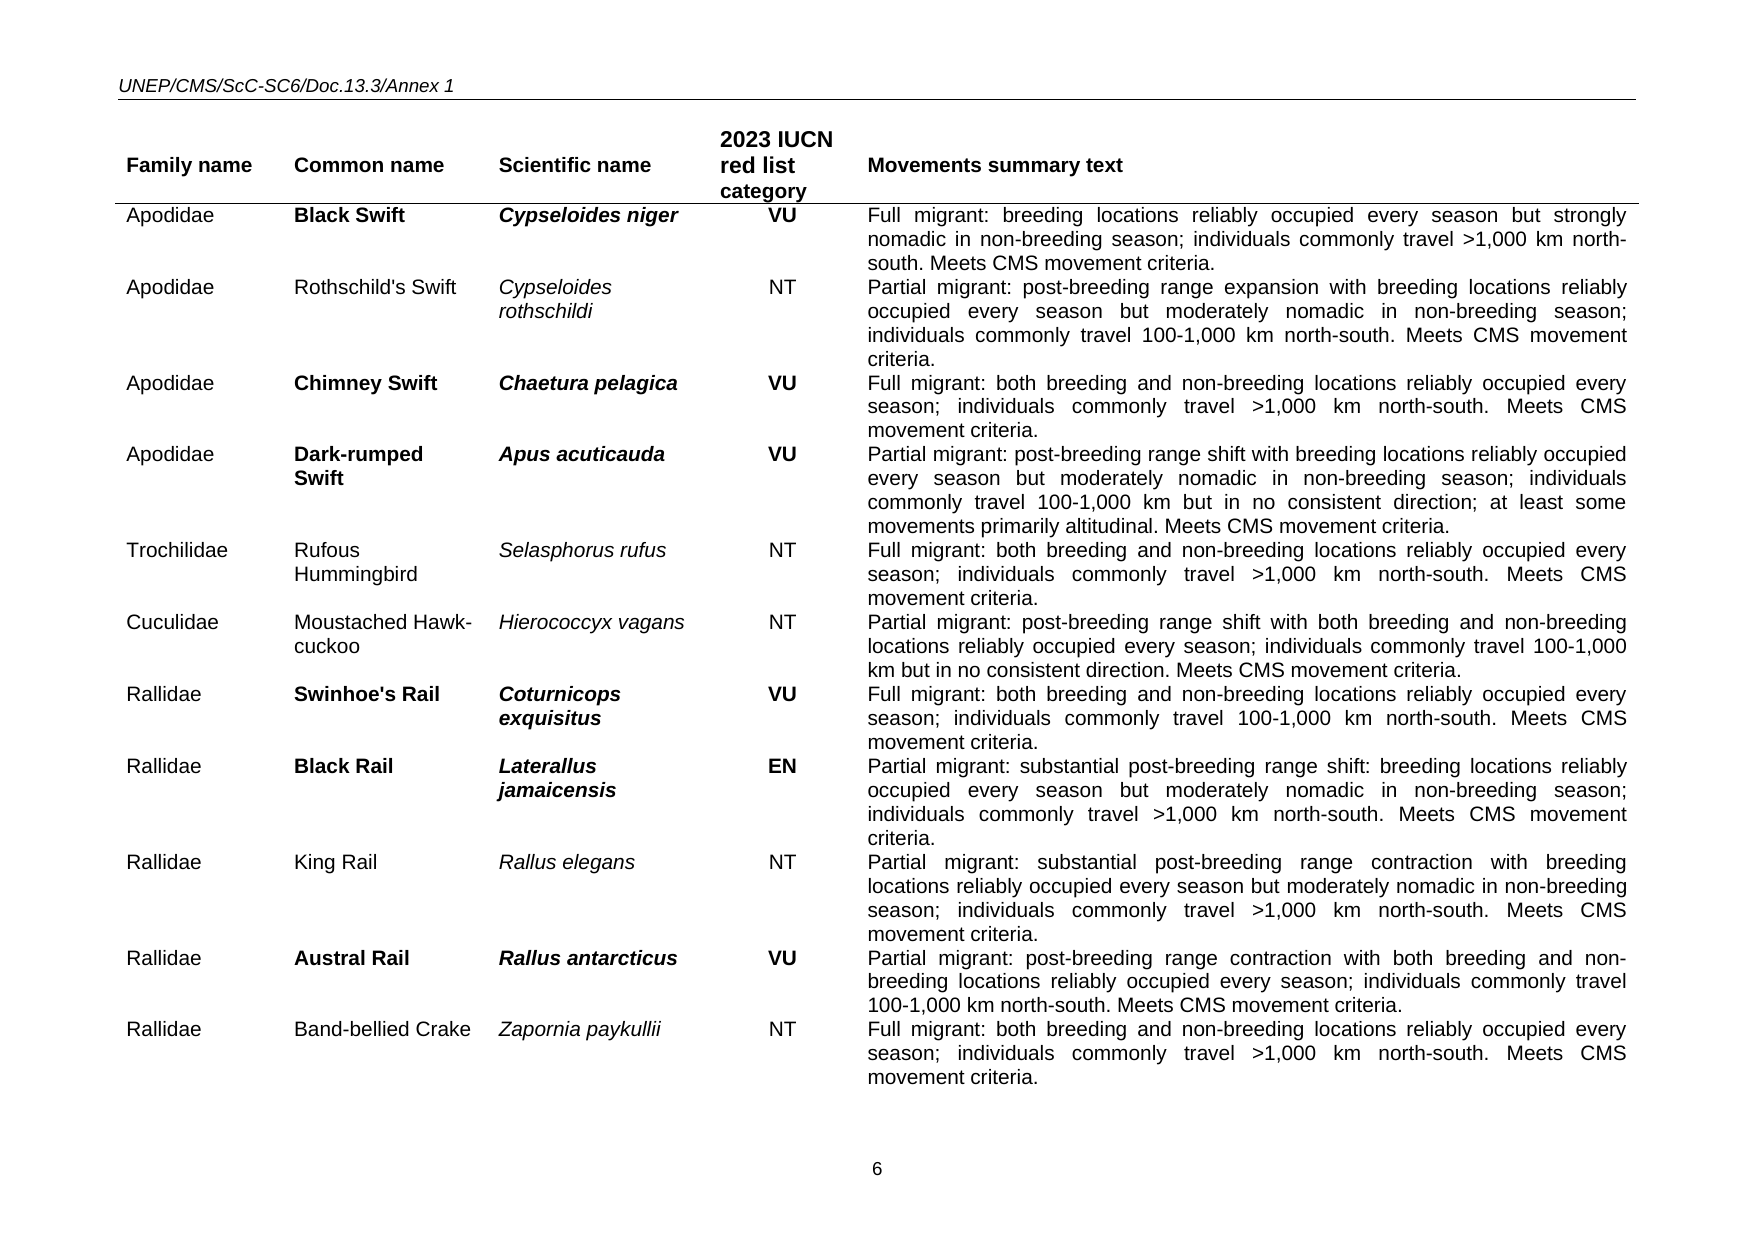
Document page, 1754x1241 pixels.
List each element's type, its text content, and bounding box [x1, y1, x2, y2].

table_cell VU [709, 682, 856, 754]
table_cell Partial migrant: post-breeding range contraction with both breeding and non-breeding locations reliably occupied every season; individuals commonly travel 100-1,000 km north-south. Meets CMS movement criteria. [856, 945, 1639, 1017]
table_cell Laterallus jamaicensis [487, 754, 709, 849]
table_cell Austral Rail [283, 945, 487, 1017]
table_cell Band-bellied Crake [283, 1017, 487, 1089]
table_cell Partial migrant: post-breeding range shift with breeding locations reliably occupied every season but moderately nomadic in non-breeding season; individuals commonly travel 100-1,000 km but in no consistent direction; at least some movements primarily altitudinal. Meets CMS movement criteria. [856, 442, 1639, 538]
table_cell NT [709, 610, 856, 682]
table_cell VU [709, 370, 856, 442]
table_cell Cuculidae [115, 610, 283, 682]
table_cell Partial migrant: substantial post-breeding range contraction with breeding locations reliably occupied every season but moderately nomadic in non-breeding season; individuals commonly travel >1,000 km north-south. Meets CMS movement criteria. [856, 850, 1639, 945]
table_cell Cypseloides rothschildi [487, 275, 709, 370]
table_cell EN [709, 754, 856, 849]
table_header Movements summary text [856, 126, 1639, 203]
table_cell NT [709, 1017, 856, 1089]
table_header Family name [115, 126, 283, 203]
table_cell Apodidae [115, 442, 283, 538]
table_cell Rallidae [115, 945, 283, 1017]
table_cell VU [709, 204, 856, 274]
table_header Common name [283, 126, 487, 203]
table_cell Dark-rumped Swift [283, 442, 487, 538]
table_cell Rothschild's Swift [283, 275, 487, 370]
table_cell Coturnicops exquisitus [487, 682, 709, 754]
table_cell Apodidae [115, 275, 283, 370]
table_cell King Rail [283, 850, 487, 945]
table_cell Selasphorus rufus [487, 538, 709, 610]
table_cell NT [709, 275, 856, 370]
table_cell Partial migrant: post-breeding range shift with both breeding and non-breeding locations reliably occupied every season; individuals commonly travel 100-1,000 km but in no consistent direction. Meets CMS movement criteria. [856, 610, 1639, 682]
table_cell Moustached Hawk-cuckoo [283, 610, 487, 682]
table_cell Apus acuticauda [487, 442, 709, 538]
table_cell VU [709, 945, 856, 1017]
table_cell Rallus elegans [487, 850, 709, 945]
table_header Scientific name [487, 126, 709, 203]
table_cell Rallus antarcticus [487, 945, 709, 1017]
table_cell Hierococcyx vagans [487, 610, 709, 682]
table_cell Partial migrant: post-breeding range expansion with breeding locations reliably occupied every season but moderately nomadic in non-breeding season; individuals commonly travel 100-1,000 km north-south. Meets CMS movement criteria. [856, 275, 1639, 370]
table_cell NT [709, 538, 856, 610]
table_cell Chaetura pelagica [487, 370, 709, 442]
table_header 2023 IUCN red list category [709, 126, 856, 203]
table_cell Rallidae [115, 754, 283, 849]
table_cell Cypseloides niger [487, 204, 709, 274]
table_cell Rallidae [115, 682, 283, 754]
table_cell Black Rail [283, 754, 487, 849]
table_cell Partial migrant: substantial post-breeding range shift: breeding locations reliably occupied every season but moderately nomadic in non-breeding season; individuals commonly travel >1,000 km north-south. Meets CMS movement criteria. [856, 754, 1639, 849]
table_cell VU [709, 442, 856, 538]
table_cell Trochilidae [115, 538, 283, 610]
table_cell Full migrant: both breeding and non-breeding locations reliably occupied every season; individuals commonly travel 100-1,000 km north-south. Meets CMS movement criteria. [856, 682, 1639, 754]
table_cell Zapornia paykullii [487, 1017, 709, 1089]
table_cell Black Swift [283, 204, 487, 274]
table_cell Chimney Swift [283, 370, 487, 442]
table_cell Swinhoe's Rail [283, 682, 487, 754]
table_cell Full migrant: breeding locations reliably occupied every season but strongly nomadic in non-breeding season; individuals commonly travel >1,000 km north-south. Meets CMS movement criteria. [856, 204, 1639, 274]
table_cell Apodidae [115, 370, 283, 442]
table_cell NT [709, 850, 856, 945]
table_cell Apodidae [115, 204, 283, 274]
table_cell Rallidae [115, 1017, 283, 1089]
table_cell Rufous Hummingbird [283, 538, 487, 610]
table_cell Rallidae [115, 850, 283, 945]
